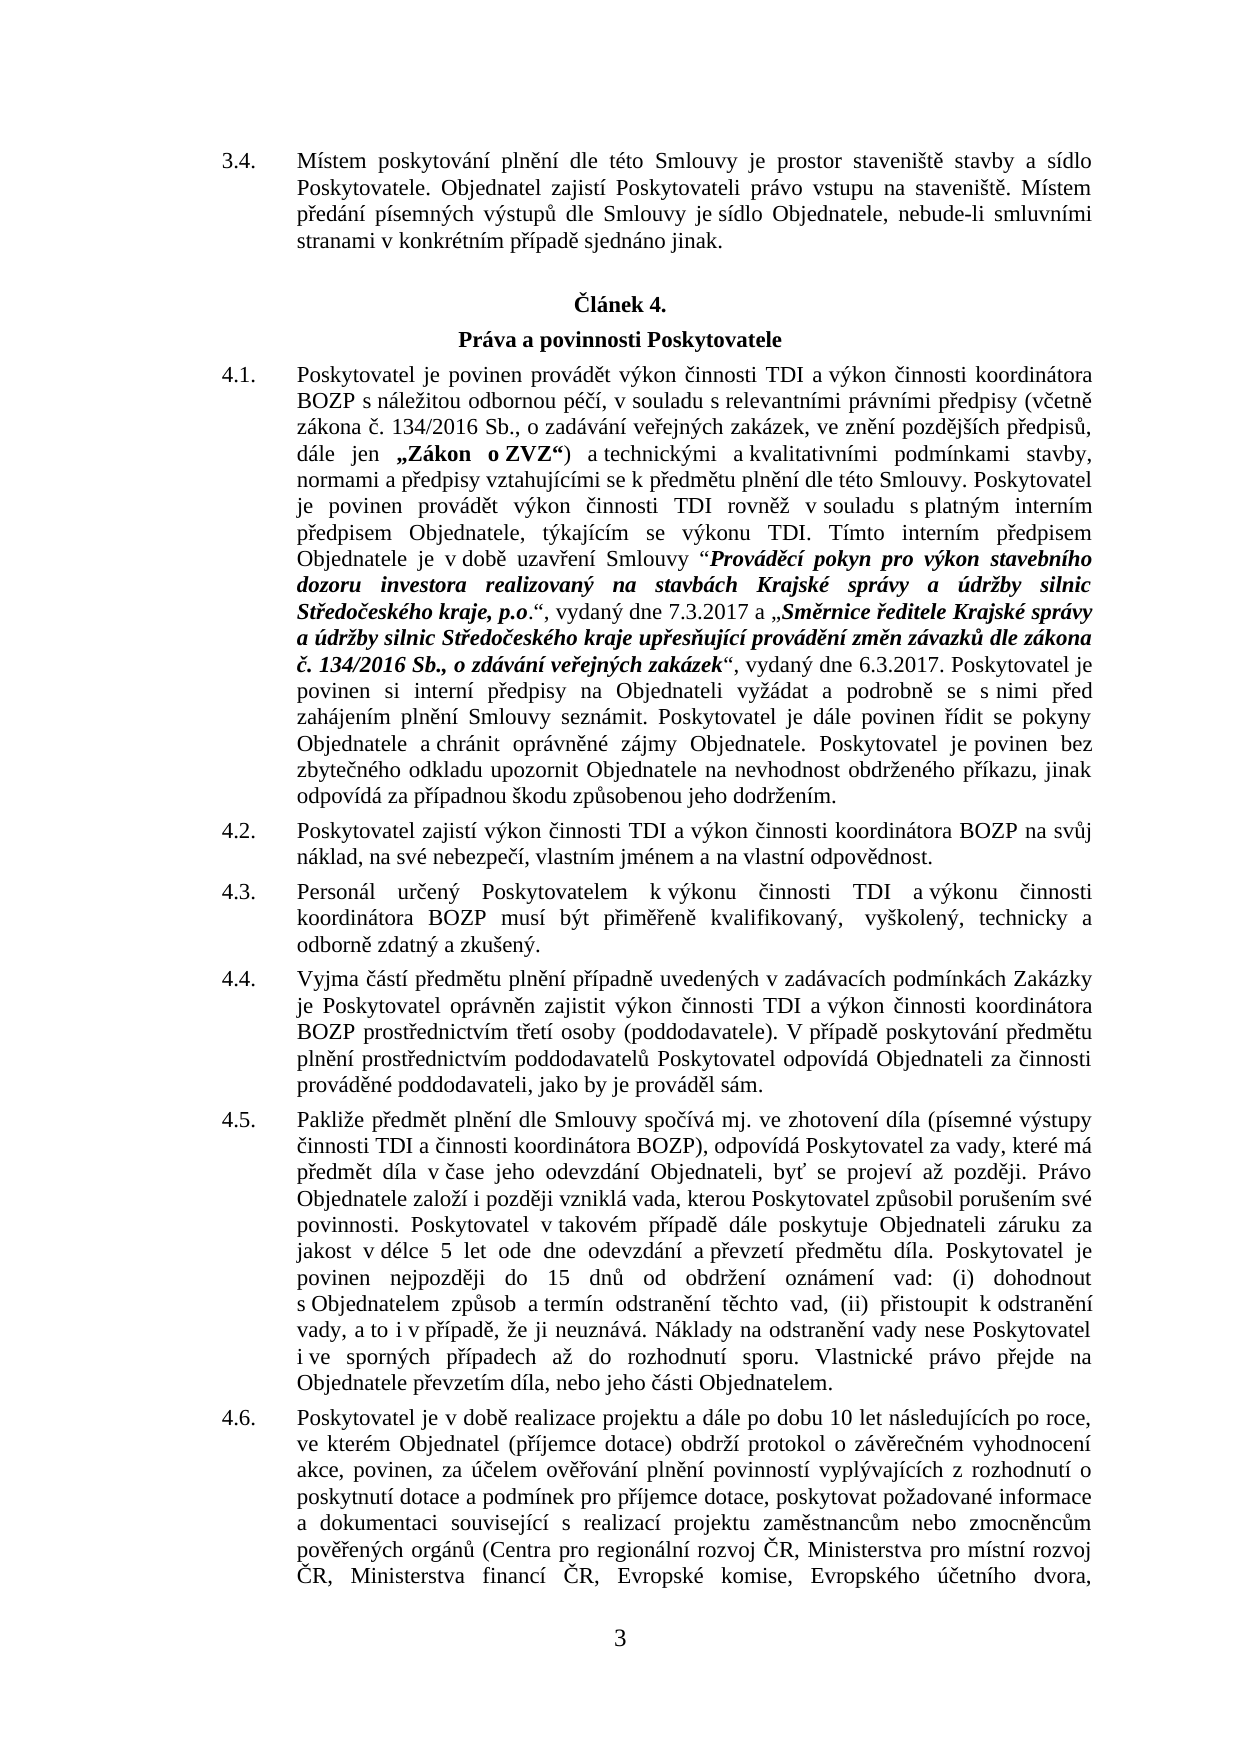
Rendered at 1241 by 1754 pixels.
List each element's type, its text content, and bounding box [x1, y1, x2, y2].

text Poskytovatel zajistí výkon činnosti TDI a výkon činnosti koordinátora BOZP na svůj náklad, na své nebezpečí, vlastním jménem a na vlastní odpovědnost. [222, 817, 1093, 870]
text Personál určený Poskytovatelem k výkonu činnosti TDI a výkonu činnosti koordinátora BOZP musí být přiměřeně kvalifikovaný, vyškolený, technicky a odborně zdatný a zkušený. [222, 878, 1093, 957]
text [222, 1404, 1093, 1588]
text Vyjma částí předmětu plnění případně uvedených v zadávacích podmínkách Zakázky je Poskytovatel oprávněn zajistit výkon činnosti TDI a výkon činnosti koordinátora BOZP prostřednictvím třetí osoby (poddodavatele). V případě poskytování předmětu plnění prostřednictvím poddodavatelů Poskytovatel odpovídá Objednateli za činnosti prováděné poddodavateli, jako by je prováděl sám. [222, 966, 1093, 1097]
list Místem poskytování plnění dle této Smlouvy je prostor staveniště stavby a sídlo Poskytovatele. Objednatel zajistí Poskytovateli právo vstupu na staveniště. Místem předání písemných výstupů dle Smlouvy je sídlo Objednatele, nebude-li smluvními stranami v konkrétním případě sjednáno jinak. [222, 148, 1093, 253]
list Poskytovatel je povinen provádět výkon činnosti TDI a výkon činnosti koordinátora BOZP s náležitou odbornou péčí, v souladu s relevantními právními předpisy (včetně zákona č. 134/2016 Sb., o zadávání veřejných zakázek, ve znění pozdějších předpisů, dále jen „Zákon o ZVZ“) a technickými a kvalitativními podmínkami stavby, normami a předpisy vztahujícími se k předmětu plnění dle této Smlouvy. Poskytovatel je povinen provádět výkon činnosti TDI rovněž v souladu s platným interním předpisem Objednatele, týkajícím se výkonu TDI. Tímto interním předpisem Objednatele je v době uzavření Smlouvy “Prováděcí pokyn pro výkon stavebního dozoru investora realizovaný na stavbách Krajské správy a údržby silnic Středočeského kraje, p.o.“, vydaný dne 7.3.2017 a „Směrnice ředitele Krajské správy a údržby silnic Středočeského kraje upřesňující provádění změn závazků dle zákona č. 134/2016 Sb., o zdávání veřejných zakázek“, vydaný dne 6.3.2017. Poskytovatel je povinen si interní předpisy na Objednateli vyžádat a podrobně se s nimi před zahájením plnění Smlouvy seznámit. Poskytovatel je dále povinen řídit se pokyny Objednatele a chránit oprávněné zájmy Objednatele. Poskytovatel je povinen bez zbytečného odkladu upozornit Objednatele na nevhodnost obdrženého příkazu, jinak odpovídá za případnou škodu způsobenou jeho dodržením. [222, 361, 1093, 809]
text Práva a povinnosti Poskytovatele [148, 326, 1093, 352]
text Pakliže předmět plnění dle Smlouvy spočívá mj. ve zhotovení díla (písemné výstupy činnosti TDI a činnosti koordinátora BOZP), odpovídá Poskytovatel za vady, které má předmět díla v čase jeho odevzdání Objednateli, byť se projeví až později. Právo Objednatele založí i později vzniklá vada, kterou Poskytovatel způsobil porušením své povinnosti. Poskytovatel v takovém případě dále poskytuje Objednateli záruku za jakost v délce 5 let ode dne odevzdání a převzetí předmětu díla. Poskytovatel je povinen nejpozději do 15 dnů od obdržení oznámení vad: (i) dohodnout s Objednatelem způsob a termín odstranění těchto vad, (ii) přistoupit k odstranění vady, a to i v případě, že ji neuznává. Náklady na odstranění vady nese Poskytovatel i ve sporných případech až do rozhodnutí sporu. Vlastnické právo přejde na Objednatele převzetím díla, nebo jeho části Objednatelem. [222, 1106, 1093, 1396]
